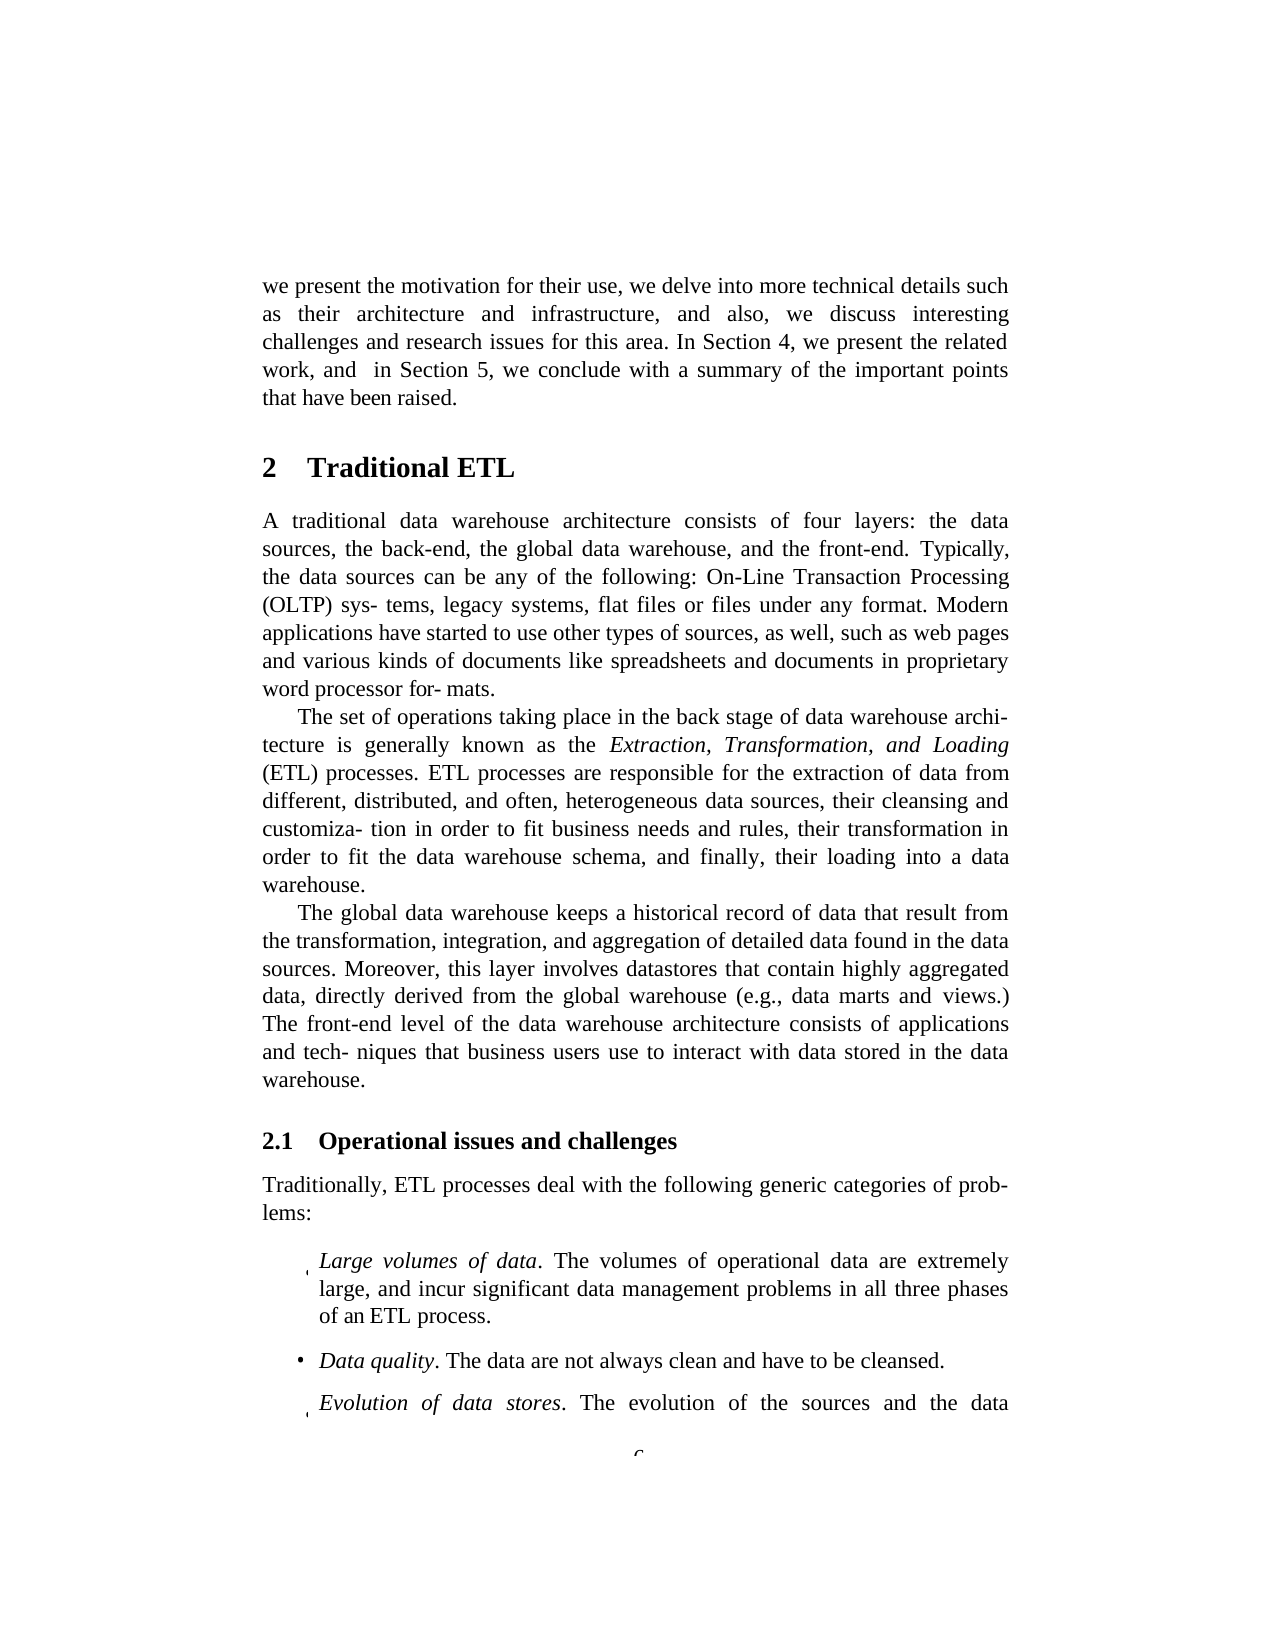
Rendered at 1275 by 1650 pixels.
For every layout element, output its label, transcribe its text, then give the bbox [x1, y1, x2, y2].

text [319, 1388, 1009, 1415]
text The global data warehouse keeps a historical record of data that result from the transformation, integration, and aggregation of detailed data found in the data sources. Moreover, this layer involves datastores that contain highly aggregated data, directly derived from the global warehouse (e.g., data marts and views.) The front-end level of the data warehouse architecture consists of applications and tech- niques that business users use to interact with data stored in the data warehouse. [262, 899, 1009, 1093]
text A traditional data warehouse architecture consists of four layers: the data sources, the back-end, the global data warehouse, and the front-end. Typically, the data sources can be any of the following: On-Line Transaction Processing (OLTP) sys- tems, legacy systems, flat files or files under any format. Modern applications have started to use other types of sources, as well, such as web pages and various kinds of documents like spreadsheets and documents in proprietary word processor for- mats. [262, 508, 1009, 701]
text Large volumes of data. The volumes of operational data are extremely large, and incur significant data management problems in all three phases of an ETL process. [319, 1247, 1009, 1329]
subtitle Traditional ETL [262, 450, 1223, 484]
text we present the motivation for their use, we delve into more technical details such as their architecture and infrastructure, and also, we discuss interesting challenges and research issues for this area. In Section 4, we present the related work, and in Section 5, we conclude with a summary of the important points that have been raised. [262, 272, 1009, 410]
subtitle Operational issues and challenges [262, 1126, 1223, 1154]
text Traditionally, ETL processes deal with the following generic categories of prob- lems: [262, 1171, 1009, 1226]
text The set of operations taking place in the back stage of data warehouse archi- tecture is generally known as the Extraction, Transformation, and Loading (ETL) processes. ETL processes are responsible for the extraction of data from different, distributed, and often, heterogeneous data sources, their cleansing and customiza- tion in order to fit business needs and rules, their transformation in order to fit the data warehouse schema, and finally, their loading into a data warehouse. [262, 703, 1009, 897]
list Data quality. The data are not always clean and have to be cleansed. [296, 1344, 1223, 1375]
